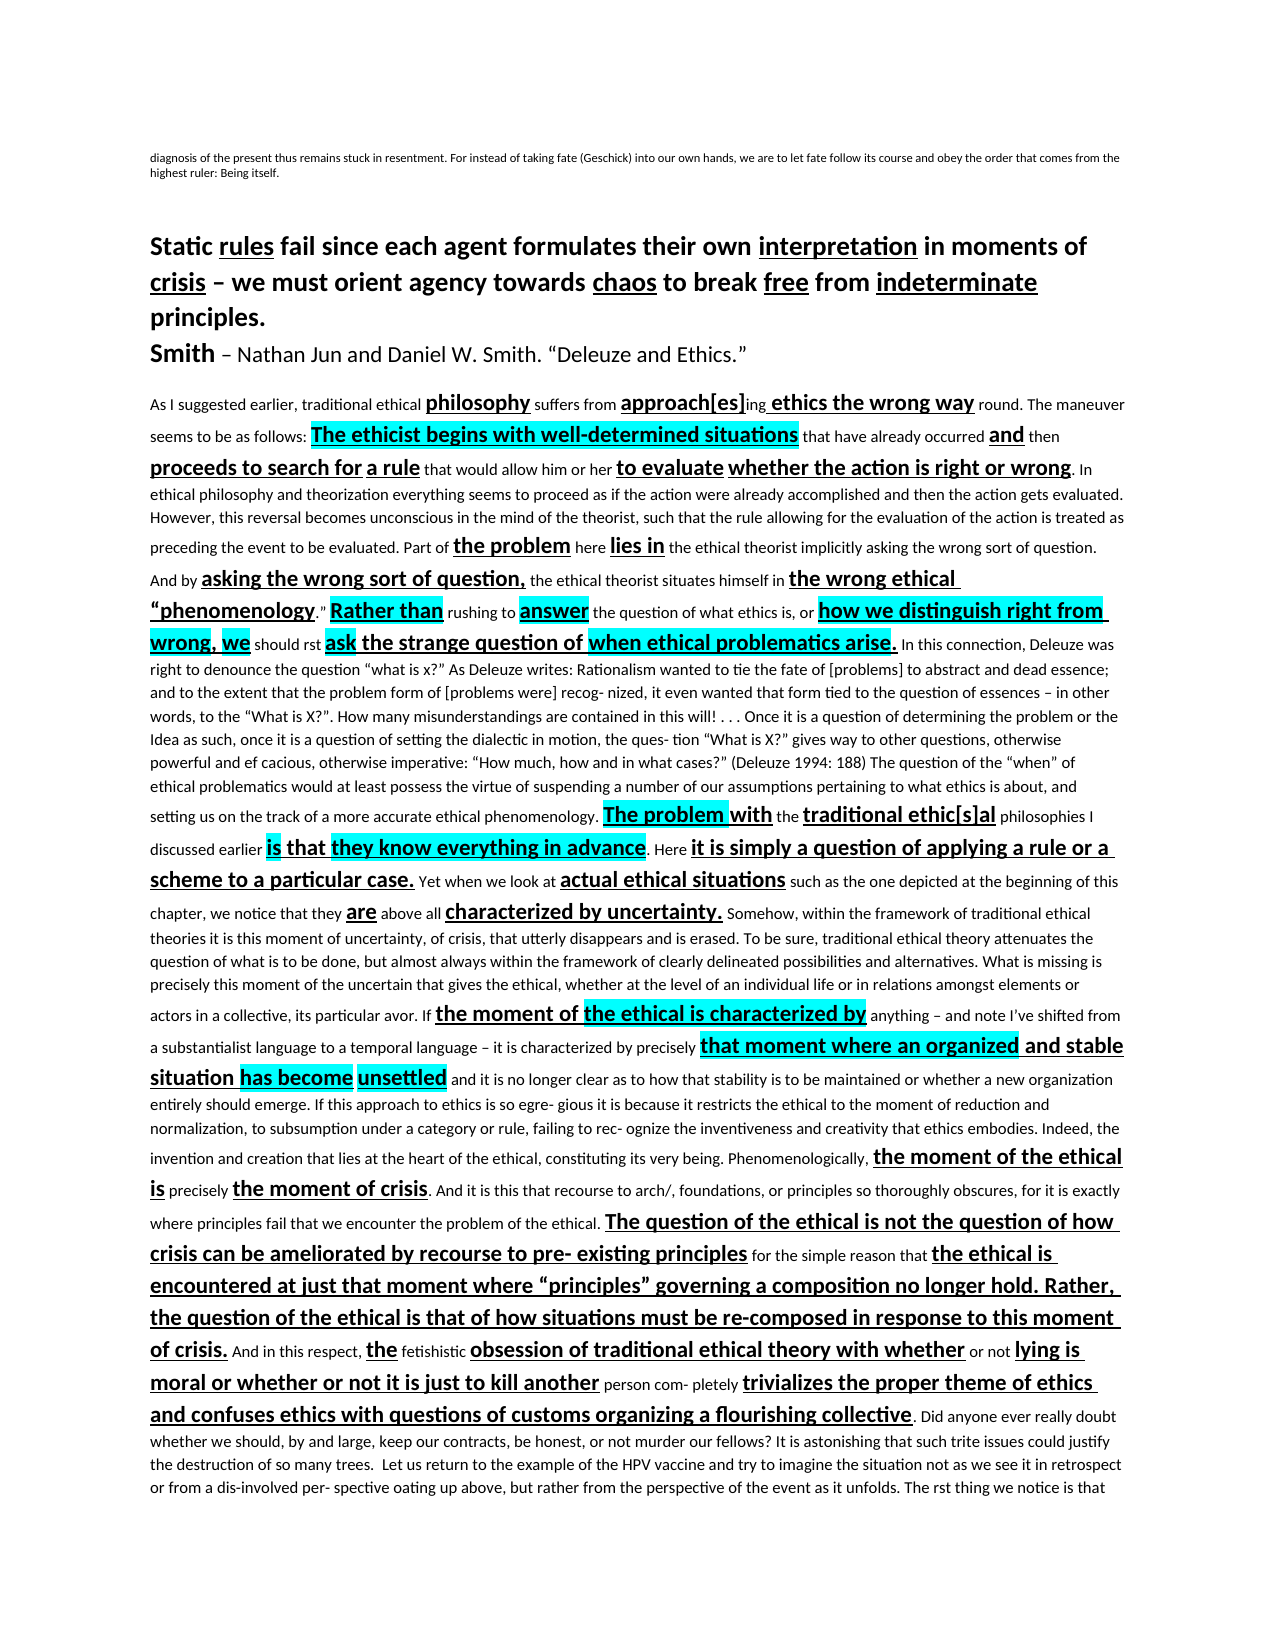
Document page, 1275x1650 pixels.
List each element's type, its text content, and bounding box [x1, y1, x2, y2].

text Smith – Nathan Jun and Daniel W. Smith. “Deleuze and Ethics.” [150, 336, 1125, 369]
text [150, 388, 1125, 1498]
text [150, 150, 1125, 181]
subtitle Static rules fail since each agent formulates their own interpretation in moments of crisis – we must orient agency towards chaos to break free from indeterminate principles. [150, 229, 1125, 333]
